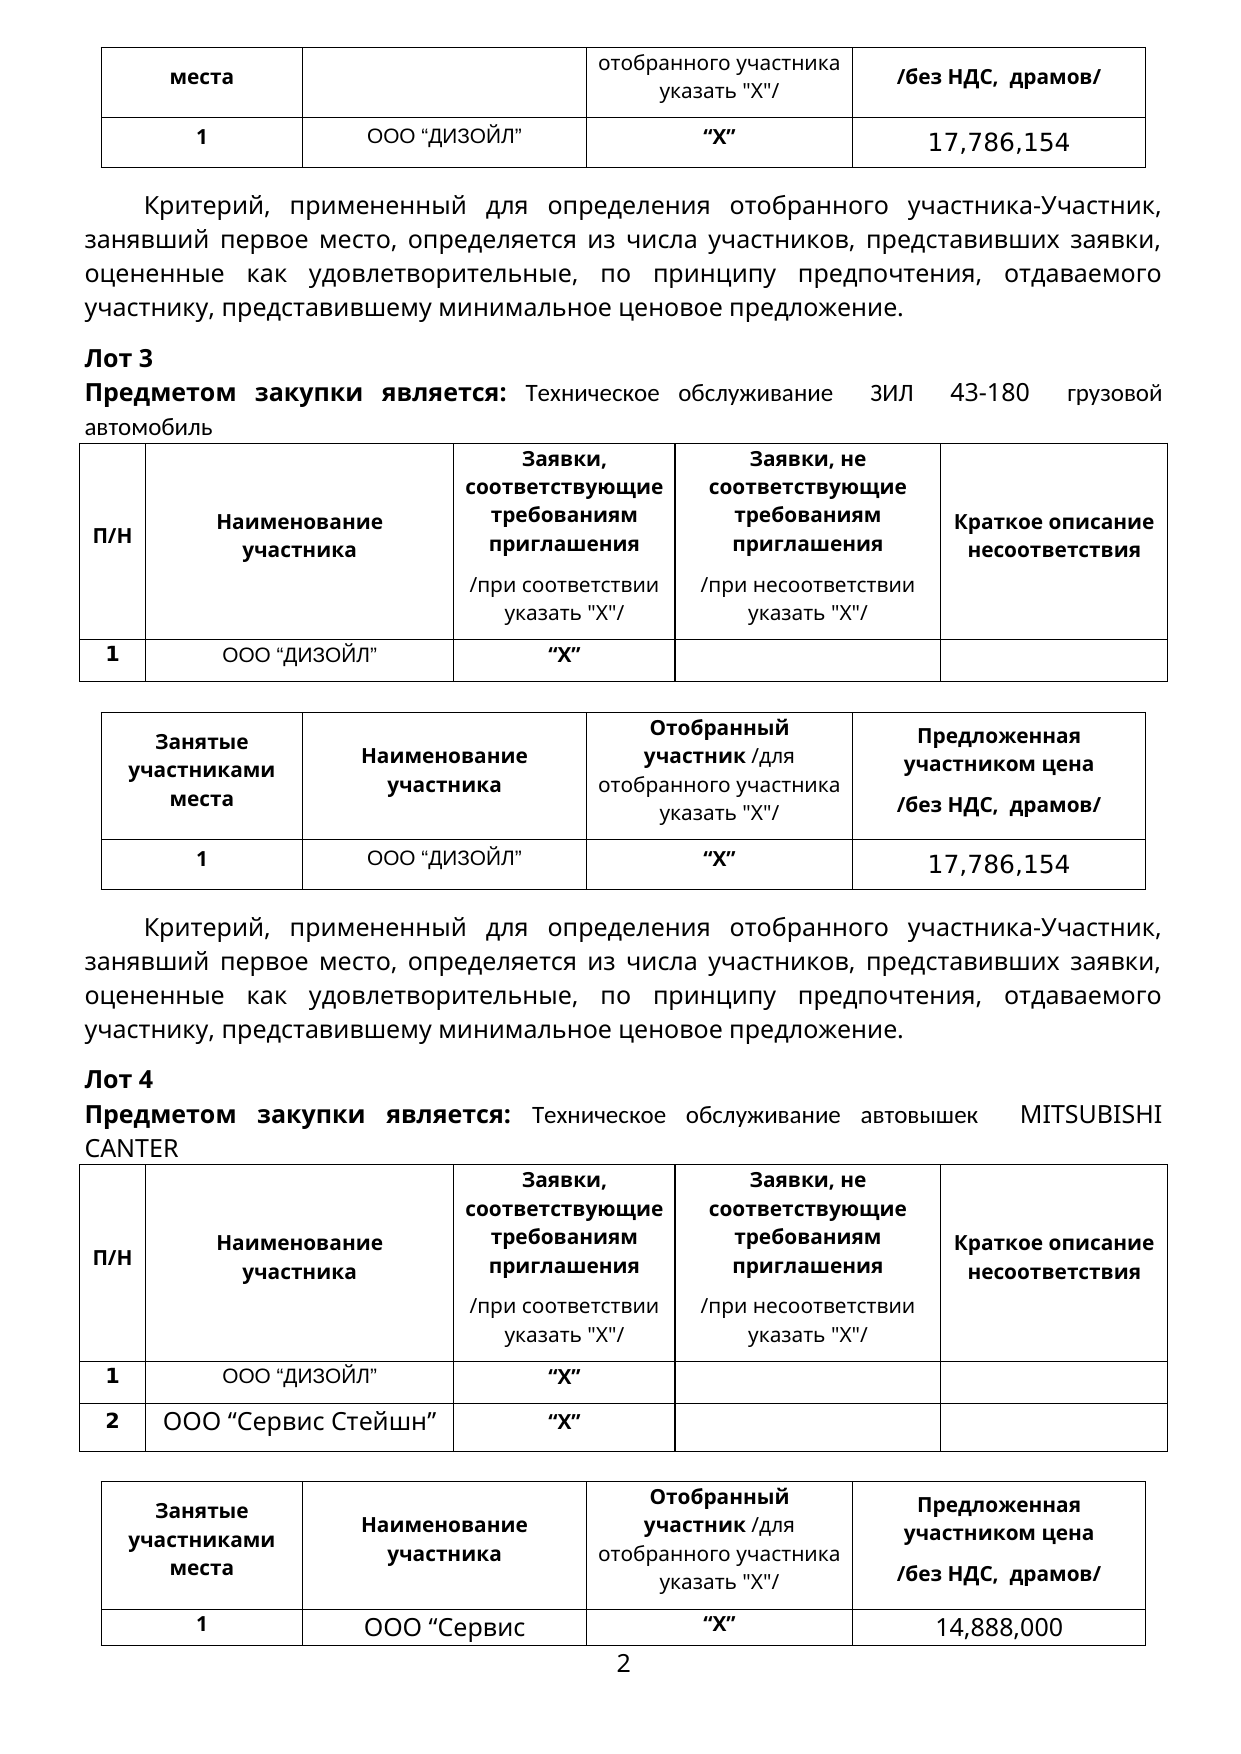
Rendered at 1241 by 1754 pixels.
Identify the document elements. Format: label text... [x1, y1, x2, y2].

text Предметом закупки является: Техническое обслуживание автовышек MITSUBISHI CANTER [84, 1096, 1162, 1164]
text Критерий, примененный для определения отобранного участника-Участник, занявший первое место, определяется из числа участников, представивших заявки, оцененные как удовлетворительные, по принципу предпочтения, отдаваемого участнику, представившему минимальное ценовое предложение. [84, 187, 1162, 324]
table_header Занятые участниками места [102, 713, 302, 839]
table_cell “X” [587, 1610, 852, 1645]
table_header Отобранный участник /для отобранного участника указать "X"/ [587, 1482, 852, 1608]
table_header Предложенная участником цена /без НДС, драмов/ [853, 713, 1145, 839]
table_header П/Н [80, 444, 145, 639]
table_cell ООО “ДИЗОЙЛ” [303, 840, 586, 889]
table_header Предложенная участником цена /без НДС, драмов/ [853, 1482, 1145, 1608]
table_cell [676, 640, 940, 681]
table_cell 1 [80, 1362, 145, 1403]
table_cell [676, 1362, 940, 1403]
text Критерий, примененный для определения отобранного участника-Участник, занявший первое место, определяется из числа участников, представивших заявки, оцененные как удовлетворительные, по принципу предпочтения, отдаваемого участнику, представившему минимальное ценовое предложение. [84, 909, 1162, 1046]
table_cell “X” [454, 1404, 674, 1451]
table_header Краткое описание несоответствия [941, 444, 1167, 639]
table_header Наименование участника [303, 713, 586, 839]
table_header Заявки, не соответствующие требованиям приглашения /при несоответствии указать "X"/ [676, 1165, 940, 1361]
table_cell [941, 1362, 1167, 1403]
text Предметом закупки является: Техническое обслуживание ЗИЛ 43-180 грузовой автомобиль [84, 374, 1162, 443]
table_cell [676, 1404, 940, 1451]
table_cell ООО “ДИЗОЙЛ” [146, 640, 453, 681]
table_cell 1 [102, 840, 302, 889]
table_cell [941, 640, 1167, 681]
table_header Занятые участниками места [102, 1482, 302, 1608]
text Лот 3 [84, 340, 1162, 374]
table_cell 2 [80, 1404, 145, 1451]
table_cell “X” [587, 118, 852, 167]
table_header Заявки, соответствующие требованиям приглашения /при соответствии указать "X"/ [454, 1165, 674, 1361]
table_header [303, 48, 586, 117]
table_header Заявки, не соответствующие требованиям приглашения /при несоответствии указать "X"/ [676, 444, 940, 639]
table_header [587, 48, 852, 117]
table_header Краткое описание несоответствия [941, 1165, 1167, 1361]
table_header Наименование участника [146, 444, 453, 639]
table_cell ООО “ДИЗОЙЛ” [303, 118, 586, 167]
table_cell 1 [102, 118, 302, 167]
table_cell “X” [454, 640, 674, 681]
table_header Наименование участника [303, 1482, 586, 1608]
table_cell 17,786,154 [853, 118, 1145, 167]
table_cell 17,786,154 [853, 840, 1145, 889]
table_cell ООО “Сервис Стейшн” [146, 1404, 453, 1451]
table_cell ООО “Сервис Стейшн” [303, 1610, 586, 1645]
table_cell 14,888,000 [853, 1610, 1145, 1645]
table_header Отобранный участник /для отобранного участника указать "X"/ [587, 713, 852, 839]
table_cell “X” [587, 840, 852, 889]
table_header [102, 48, 302, 117]
table_cell “X” [454, 1362, 674, 1403]
table_cell [941, 1404, 1167, 1451]
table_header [853, 48, 1145, 117]
table_cell ООО “ДИЗОЙЛ” [146, 1362, 453, 1403]
table_header П/Н [80, 1165, 145, 1361]
table_header Наименование участника [146, 1165, 453, 1361]
table_header Заявки, соответствующие требованиям приглашения /при соответствии указать "X"/ [454, 444, 674, 639]
table_cell 1 [80, 640, 145, 681]
text Лот 4 [84, 1062, 1162, 1096]
table_cell 1 [102, 1610, 302, 1645]
